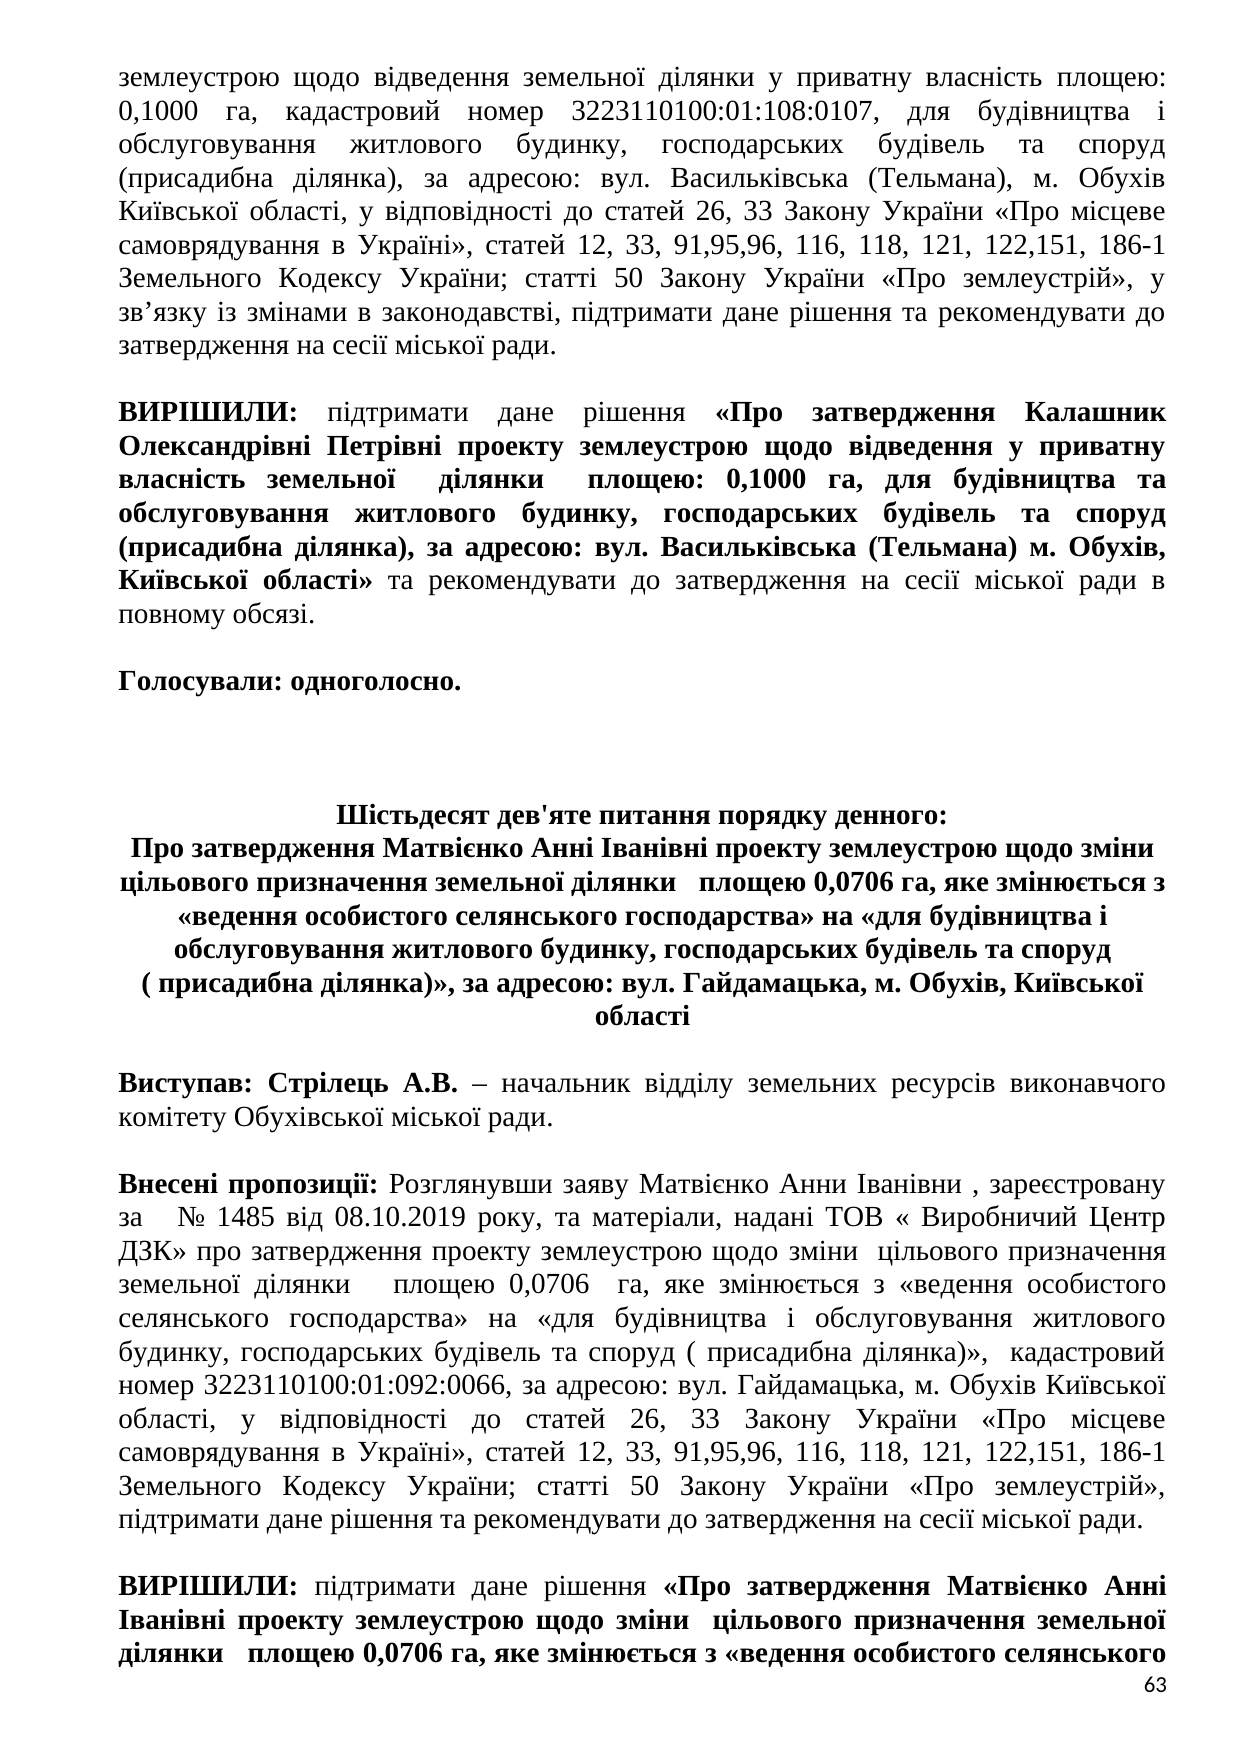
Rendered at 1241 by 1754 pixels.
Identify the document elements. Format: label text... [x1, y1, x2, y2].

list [118, 59, 1167, 361]
text Про затвердження Матвієнко Анні Іванівні проекту землеустрою щодо зміни цільового призначення земельної ділянки площею 0,0706 га, яке змінюється з «ведення особистого селянського господарства» на «для будівництва і обслуговування житлового будинку, господарських будівель та споруд ( присадибна ділянка)», за адресою: вул. Гайдамацька, м. Обухів, Київської області [118, 831, 1167, 1032]
text ВИРІШИЛИ: підтримати дане рішення «Про затвердження Калашник Олександрівні Петрівні проекту землеустрою щодо відведення у приватну власність земельної ділянки площею: 0,1000 га, для будівництва та обслуговування житлового будинку, господарських будівель та споруд (присадибна ділянка), за адресою: вул. Васильківська (Тельмана) м. Обухів, Київської області» та рекомендувати до затвердження на сесії міської ради в повному обсязі. [118, 394, 1167, 629]
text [118, 1568, 1167, 1669]
text Голосували: одноголосно. [118, 663, 1167, 696]
text Шістьдесят дев'яте питання порядку денного: [118, 797, 1167, 831]
list Внесені пропозиції: Розглянувши заяву Матвієнко Анни Іванівни , зареєстровану за № 1485 від 08.10.2019 року, та матеріали, надані ТОВ « Виробничий Центр ДЗК» про затвердження проекту землеустрою щодо зміни цільового призначення земельної ділянки площею 0,0706 га, яке змінюється з «ведення особистого селянського господарства» на «для будівництва і обслуговування житлового будинку, господарських будівель та споруд ( присадибна ділянка)», кадастровий номер 3223110100:01:092:0066, за адресою: вул. Гайдамацька, м. Обухів Київської області, у відповідності до статей 26, 33 Закону України «Про місцеве самоврядування в Україні», статей 12, 33, 91,95,96, 116, 118, 121, 122,151, 186-1 Земельного Кодексу України; статті 50 Закону України «Про землеустрій», підтримати дане рішення та рекомендувати до затвердження на сесії міської ради. [118, 1166, 1167, 1535]
text Виступав: Стрілець А.В. – начальник відділу земельних ресурсів виконавчого комітету Обухівської міської ради. [118, 1065, 1167, 1132]
